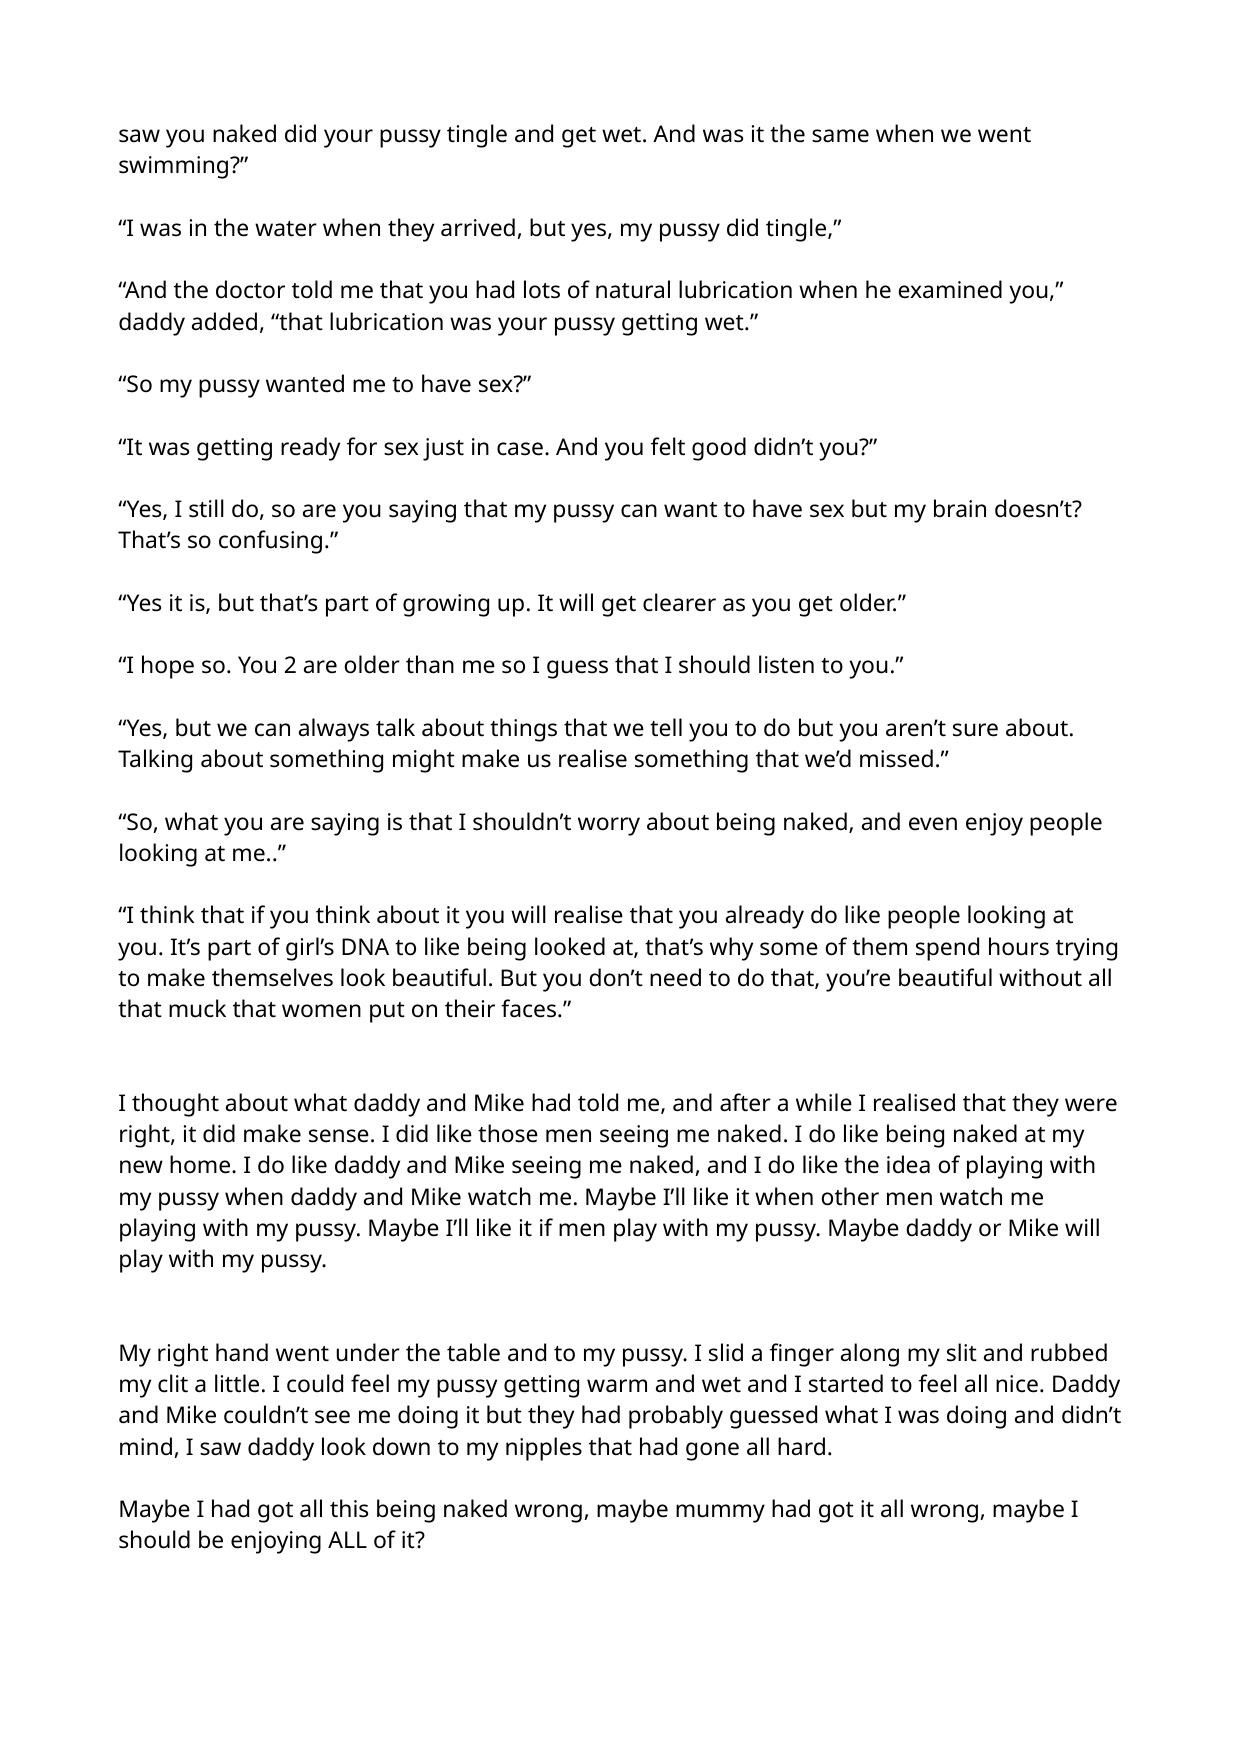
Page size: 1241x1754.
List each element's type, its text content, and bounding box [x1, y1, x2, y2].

text “I think that if you think about it you will realise that you already do like people looking at you. It’s part of girl’s DNA to like being looked at, that’s why some of them spend hours trying to make themselves look beautiful. But you don’t need to do that, you’re beautiful without all that muck that women put on their faces.” [118, 899, 1122, 1024]
text Maybe I had got all this being naked wrong, maybe mummy had got it all wrong, maybe I should be enjoying ALL of it? [118, 1493, 1122, 1556]
text My right hand went under the table and to my pussy. I slid a finger along my slit and rubbed my clit a little. I could feel my pussy getting warm and wet and I started to feel all nice. Daddy and Mike couldn’t see me doing it but they had probably guessed what I was doing and didn’t mind, I saw daddy look down to my nipples that had gone all hard. [118, 1337, 1122, 1462]
text “So, what you are saying is that I shouldn’t worry about being naked, and even enjoy people looking at me..” [118, 806, 1122, 868]
text “I hope so. You 2 are older than me so I guess that I should listen to you.” [118, 649, 1122, 681]
text I thought about what daddy and Mike had told me, and after a while I realised that they were right, it did make sense. I did like those men seeing me naked. I do like being naked at my new home. I do like daddy and Mike seeing me naked, and I do like the idea of playing with my pussy when daddy and Mike watch me. Maybe I’ll like it when other men watch me playing with my pussy. Maybe I’ll like it if men play with my pussy. Maybe daddy or Mike will play with my pussy. [118, 1087, 1122, 1274]
text “It was getting ready for sex just in case. And you felt good didn’t you?” [118, 431, 1122, 462]
text “And the doctor told me that you had lots of natural lubrication when he examined you,” daddy added, “that lubrication was your pussy getting wet.” [118, 274, 1122, 337]
text “So my pussy wanted me to have sex?” [118, 368, 1122, 399]
text “Yes, but we can always talk about things that we tell you to do but you aren’t sure about. Talking about something might make us realise something that we’d missed.” [118, 712, 1122, 774]
text “I was in the water when they arrived, but yes, my pussy did tingle,” [118, 212, 1122, 243]
text “Yes, I still do, so are you saying that my pussy can want to have sex but my brain doesn’t? That’s so confusing.” [118, 493, 1122, 556]
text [118, 118, 1122, 181]
text “Yes it is, but that’s part of growing up. It will get clearer as you get older.” [118, 587, 1122, 618]
